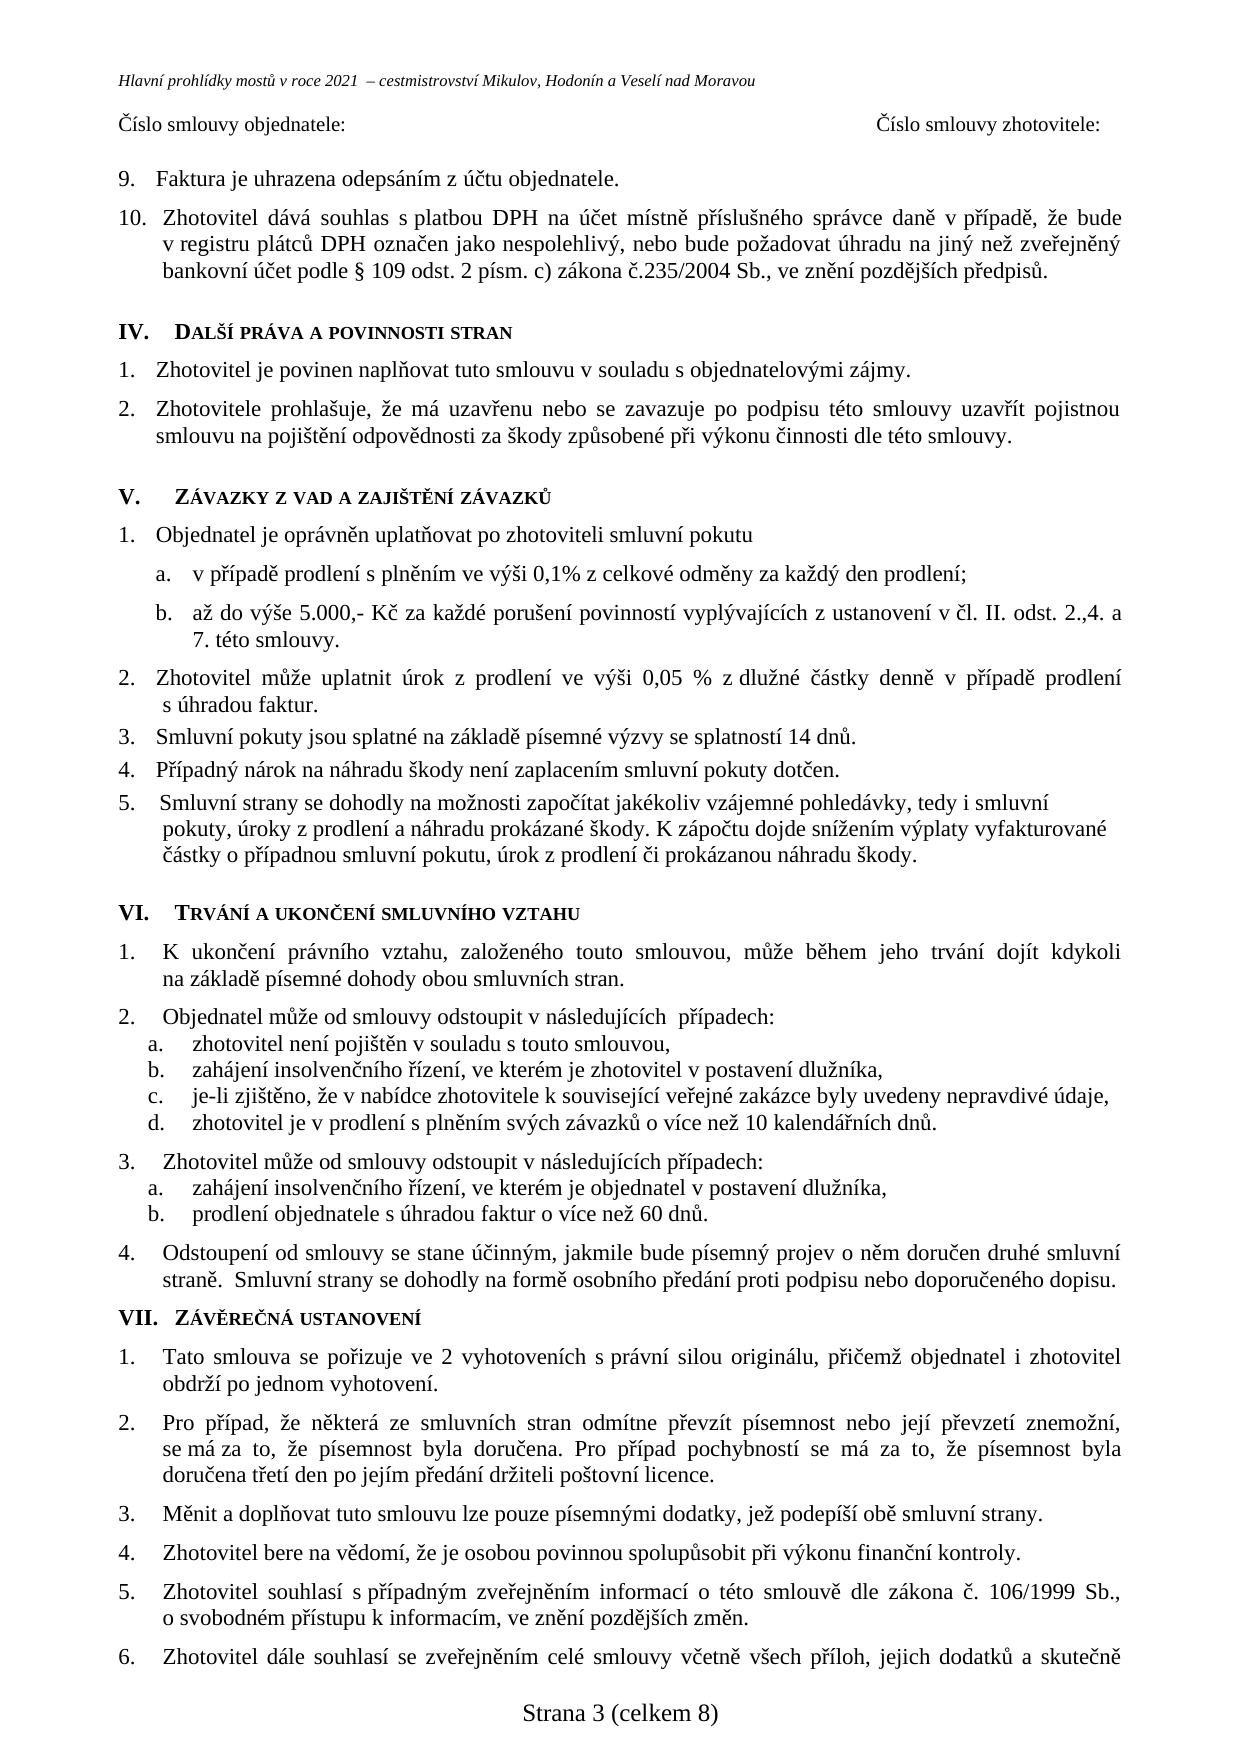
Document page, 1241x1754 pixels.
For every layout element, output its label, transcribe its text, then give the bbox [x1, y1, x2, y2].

list Zhotovitel může od smlouvy odstoupit v následujících případech: [118, 1148, 1122, 1174]
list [118, 1643, 1122, 1669]
list Zhotovitel souhlasí s případným zveřejněním informací o této smlouvě dle zákona č. 106/1999 Sb., o svobodném přístupu k informacím, ve znění pozdějších změn. [118, 1578, 1122, 1631]
list Tato smlouva se pořizuje ve 2 vyhotoveních s právní silou originálu, přičemž objednatel i zhotovitel obdrží po jednom vyhotovení. [118, 1343, 1122, 1396]
list Smluvní pokuty jsou splatné na základě písemné výzvy se splatností 14 dnů. [118, 723, 1122, 750]
list zhotovitel je v prodlení s plněním svých závazků o více než 10 kalendářních dnů. [148, 1109, 1122, 1135]
list je-li zjištěno, že v nabídce zhotovitele k související veřejné zakázce byly uvedeny nepravdivé údaje, [148, 1082, 1122, 1109]
list v případě prodlení s plněním ve výši 0,1% z celkové odměny za každý den prodlení; [155, 560, 1122, 587]
list Případný nárok na náhradu škody není zaplacením smluvní pokuty dotčen. [118, 756, 1122, 782]
list prodlení objednatele s úhradou faktur o více než 60 dnů. [148, 1200, 1122, 1227]
list Objednatel může od smlouvy odstoupit v následujících případech: [118, 1003, 1122, 1030]
list Objednatel je oprávněn uplatňovat po zhotoviteli smluvní pokutu [118, 522, 1122, 548]
list Zhotovitel je povinen naplňovat tuto smlouvu v souladu s objednatelovými zájmy. [118, 357, 1122, 383]
list Faktura je uhrazena odepsáním z účtu objednatele. [118, 165, 1122, 192]
list Zhotovitele prohlašuje, že má uzavřenu nebo se zavazuje po podpisu této smlouvy uzavřít pojistnou smlouvu na pojištění odpovědnosti za škody způsobené při výkonu činnosti dle této smlouvy. [118, 395, 1122, 448]
list Zhotovitel může uplatnit úrok z prodlení ve výši 0,05 % z dlužné částky denně v případě prodlení s úhradou faktur. [118, 664, 1122, 717]
list K ukončení právního vztahu, založeného touto smlouvou, může během jeho trvání dojít kdykoli na základě písemné dohody obou smluvních stran. [118, 938, 1122, 991]
list Zhotovitel dává souhlas s platbou DPH na účet místně příslušného správce daně v případě, že bude v registru plátců DPH označen jako nespolehlivý, nebo bude požadovat úhradu na jiný než zveřejněný bankovní účet podle § 109 odst. 2 písm. c) zákona č.235/2004 Sb., ve znění pozdějších předpisů. [118, 204, 1122, 283]
list Pro případ, že některá ze smluvních stran odmítne převzít písemnost nebo její převzetí znemožní, se má za to, že písemnost byla doručena. Pro případ pochybností se má za to, že písemnost byla doručena třetí den po jejím předání držiteli poštovní licence. [118, 1408, 1122, 1488]
list Závěrečná ustanovení [118, 1304, 1122, 1331]
list Závazky z vad a zajištění závazků [118, 483, 1122, 509]
list zhotovitel není pojištěn v souladu s touto smlouvou, [148, 1030, 1122, 1056]
list zahájení insolvenčního řízení, ve kterém je zhotovitel v postavení dlužníka, [148, 1056, 1122, 1082]
list Trvání a ukončení smluvního vztahu [118, 899, 1122, 926]
list až do výše 5.000,- Kč za každé porušení povinností vyplývajících z ustanovení v čl. II. odst. 2.,4. a 7. této smlouvy. [155, 599, 1122, 652]
list Zhotovitel bere na vědomí, že je osobou povinnou spolupůsobit při výkonu finanční kontroly. [118, 1539, 1122, 1565]
list Odstoupení od smlouvy se stane účinným, jakmile bude písemný projev o něm doručen druhé smluvní straně. Smluvní strany se dohodly na formě osobního předání proti podpisu nebo doporučeného dopisu. [118, 1239, 1122, 1292]
list Měnit a doplňovat tuto smlouvu lze pouze písemnými dodatky, jež podepíší obě smluvní strany. [118, 1500, 1122, 1526]
list Smluvní strany se dohodly na možnosti započítat jakékoliv vzájemné pohledávky, tedy i smluvní pokuty, úroky z prodlení a náhradu prokázané škody. K zápočtu dojde snížením výplaty vyfakturované částky o případnou smluvní pokutu, úrok z prodlení či prokázanou náhradu škody. [118, 789, 1122, 868]
list Další práva a povinnosti stran [118, 318, 1122, 344]
list zahájení insolvenčního řízení, ve kterém je objednatel v postavení dlužníka, [148, 1174, 1122, 1200]
